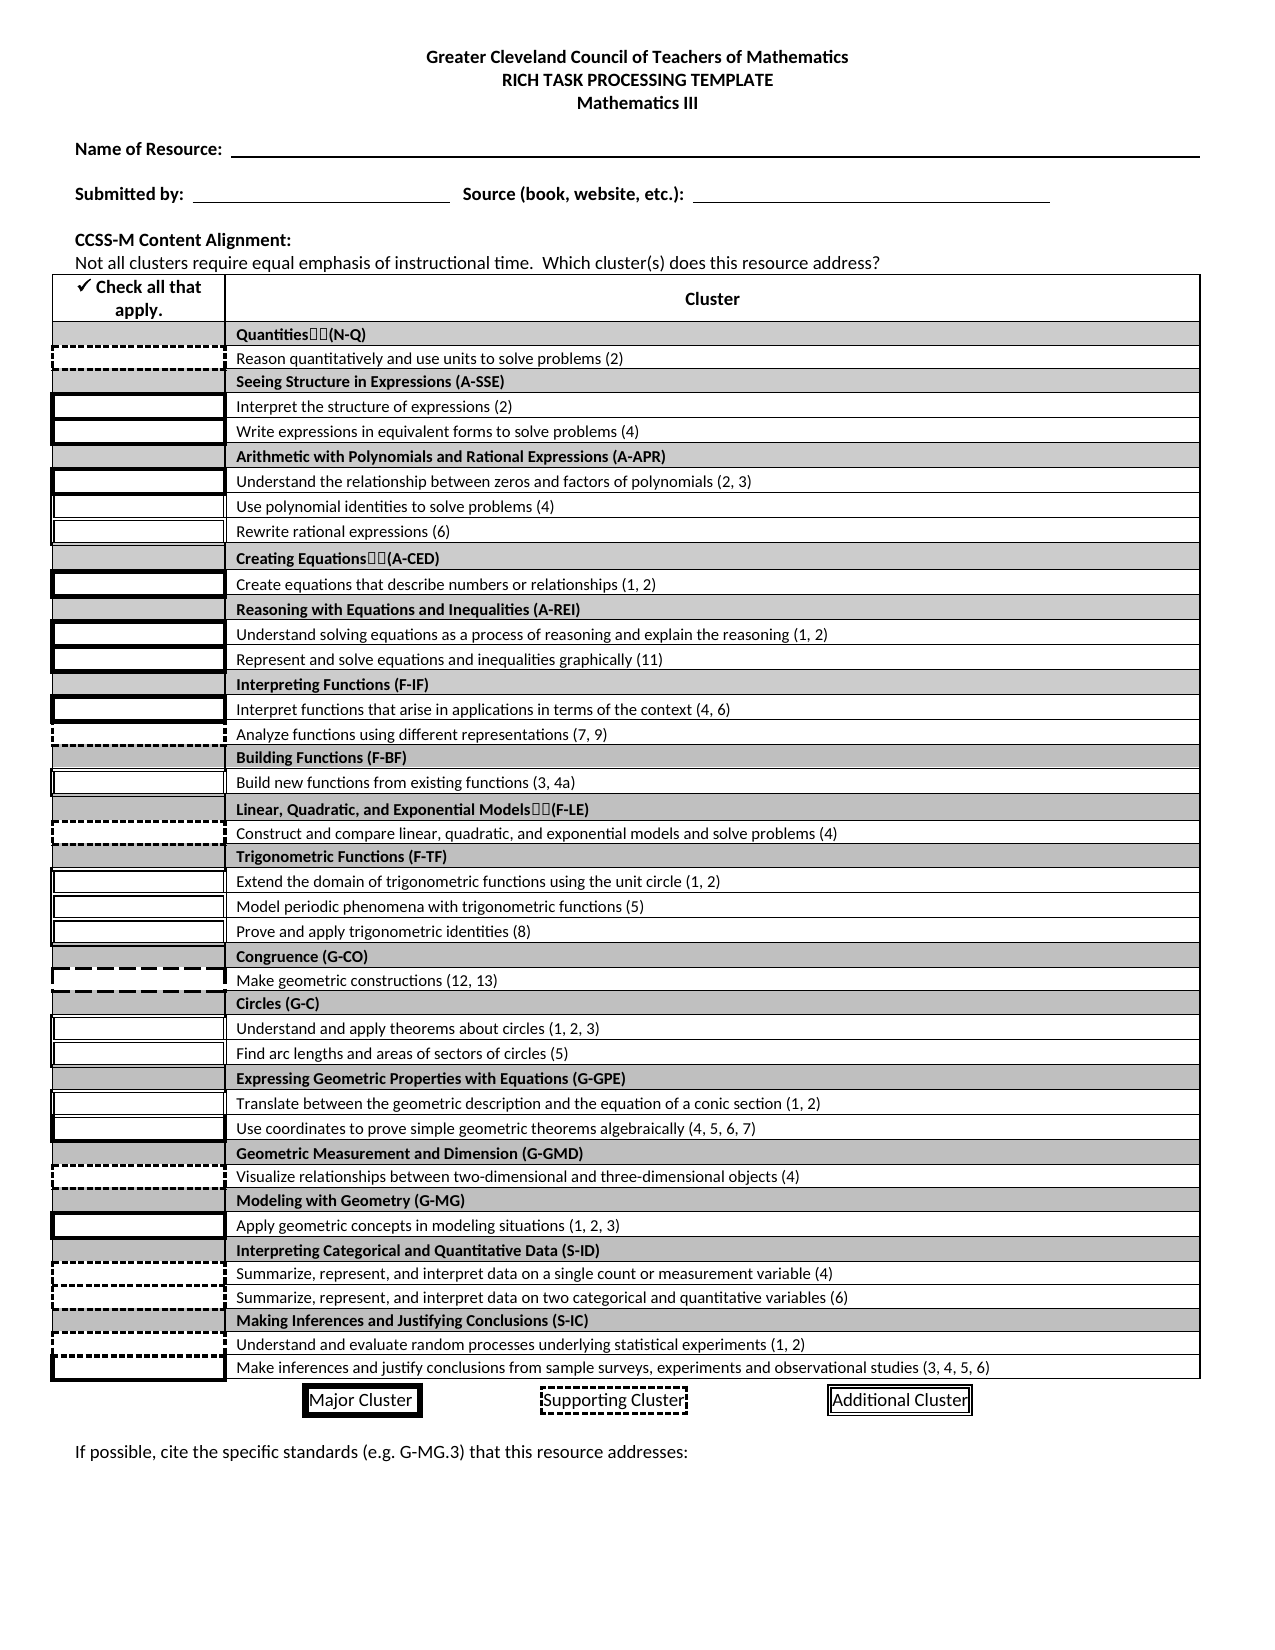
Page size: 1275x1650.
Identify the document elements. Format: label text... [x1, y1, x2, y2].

table_cell Use coordinates to prove simple geometric theorems algebraically (4, 5, 6, 7) [227, 1115, 1199, 1139]
table_cell [53, 990, 224, 1014]
table_cell [55, 922, 223, 942]
table_cell [53, 1164, 225, 1187]
table_cell Circles (G-C) [226, 991, 1199, 1014]
table_cell [53, 1308, 224, 1331]
table_cell Understand and apply theorems about circles (1, 2, 3) [227, 1015, 1199, 1039]
table_cell Make inferences and justify conclusions from sample surveys, experiments and observational studies (3, 4, 5, 6) [227, 1355, 1199, 1378]
table_cell [53, 1261, 225, 1284]
table_cell [53, 843, 224, 867]
table_cell [55, 521, 223, 542]
table_cell Find arc lengths and areas of sectors of circles (5) [227, 1040, 1199, 1064]
text Greater Cleveland Council of Teachers of Mathematics [75, 45, 1200, 68]
table_cell Quantities(N-Q) [226, 322, 1199, 345]
table_cell [53, 1284, 225, 1307]
table_cell [55, 574, 223, 594]
table_cell Arithmetic with Polynomials and Rational Expressions (A-APR) [226, 443, 1199, 467]
table_cell [53, 1240, 224, 1261]
table_cell [55, 1354, 223, 1378]
table_cell Understand solving equations as a process of reasoning and explain the reasoning (1, 2) [227, 620, 1199, 644]
table_cell [53, 368, 224, 392]
table_cell [53, 724, 225, 744]
table_cell [55, 1018, 223, 1039]
table_cell Create equations that describe numbers or relationships (1, 2) [227, 570, 1199, 594]
text Major Cluster Supporting Cluster Additional Cluster [423, 1382, 1200, 1418]
table_cell Modeling with Geometry (G-MG) [226, 1188, 1199, 1211]
table_cell [53, 967, 225, 990]
table_cell Interpreting Categorical and Quantitative Data (S-ID) [226, 1237, 1199, 1261]
table_cell Interpret functions that arise in applications in terms of the context (4, 6) [227, 695, 1199, 719]
table_cell [53, 345, 225, 368]
table_cell Understand the relationship between zeros and factors of polynomials (2, 3) [227, 468, 1199, 492]
table_cell Write expressions in equivalent forms to solve problems (4) [227, 418, 1199, 442]
table_cell Translate between the geometric description and the equation of a conic section (1, 2) [227, 1090, 1199, 1114]
text CCSS-M Content Alignment: [75, 228, 1200, 251]
table_cell Use polynomial identities to solve problems (4) [227, 493, 1199, 517]
table_cell [53, 820, 225, 843]
table_cell [53, 1331, 225, 1354]
table_cell Making Inferences and Justifying Conclusions (S-IC) [226, 1309, 1199, 1331]
table_cell [55, 396, 223, 417]
table_cell [55, 772, 223, 792]
table_cell [55, 872, 223, 892]
table_cell Creating Equations(A-CED) [226, 543, 1199, 569]
table_cell Build new functions from existing functions (3, 4a) [227, 769, 1199, 792]
table_cell [53, 546, 224, 569]
table_cell [55, 1118, 223, 1139]
table_cell [53, 797, 224, 820]
table_cell [55, 1043, 223, 1064]
table_cell Prove and apply trigonometric identities (8) [227, 918, 1199, 942]
table_cell Summarize, represent, and interpret data on a single count or measurement variable (4) [225, 1262, 1199, 1284]
table_cell Represent and solve equations and inequalities graphically (11) [227, 645, 1199, 669]
table_cell [55, 1215, 223, 1236]
table_cell [55, 649, 223, 669]
table_cell Trigonometric Functions (F-TF) [226, 844, 1199, 867]
table_cell Model periodic phenomena with trigonometric functions (5) [227, 893, 1199, 917]
table_cell [53, 446, 224, 467]
table_header Cluster [226, 275, 1199, 321]
text Name of Resource: [75, 137, 1200, 159]
table_cell Summarize, represent, and interpret data on two categorical and quantitative variables (6) [225, 1285, 1199, 1307]
table_cell Expressing Geometric Properties with Equations (G-GPE) [226, 1065, 1199, 1089]
table_cell Seeing Structure in Expressions (A-SSE) [226, 369, 1199, 392]
table_cell Congruence (G-CO) [226, 943, 1199, 967]
table_cell [55, 421, 223, 442]
table_cell Make geometric constructions (12, 13) [225, 968, 1199, 990]
table_cell Building Functions (F-BF) [226, 745, 1199, 767]
table_cell [55, 471, 223, 492]
table_cell [53, 947, 224, 967]
table_cell Construct and compare linear, quadratic, and exponential models and solve problems (4) [225, 821, 1199, 843]
table_cell Visualize relationships between two-dimensional and three-dimensional objects (4) [225, 1165, 1199, 1187]
table_cell Extend the domain of trigonometric functions using the unit circle (1, 2) [227, 868, 1199, 892]
text Submitted by: Source (book, website, etc.): [75, 182, 1200, 205]
text Mathematics III [75, 91, 1200, 114]
table_cell [53, 1068, 224, 1089]
table_cell [53, 322, 224, 345]
table_cell [55, 897, 223, 917]
table_cell Apply geometric concepts in modeling situations (1, 2, 3) [227, 1212, 1199, 1236]
table_cell Reason quantitatively and use units to solve problems (2) [225, 346, 1199, 368]
table_cell [53, 674, 224, 694]
table_cell [53, 1143, 224, 1164]
table_header Check all that apply. [53, 275, 224, 321]
text Not all clusters require equal emphasis of instructional time. Which cluster(s) does this resource address? [75, 251, 1200, 274]
table_cell Geometric Measurement and Dimension (G-GMD) [226, 1140, 1199, 1164]
table_cell Rewrite rational expressions (6) [227, 518, 1199, 542]
text Major Cluster Supporting Cluster Additional Cluster [75, 1382, 422, 1418]
table_cell Interpret the structure of expressions (2) [227, 393, 1199, 417]
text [75, 1441, 1200, 1464]
table_cell Linear, Quadratic, and Exponential Models(F-LE) [226, 794, 1199, 820]
table_cell [55, 1093, 223, 1114]
table_cell [53, 1187, 224, 1211]
table_cell Analyze functions using different representations (7, 9) [225, 720, 1199, 744]
table_cell [55, 496, 223, 517]
table_cell Interpreting Functions (F-IF) [226, 670, 1199, 694]
table_cell [55, 624, 223, 644]
table_cell Understand and evaluate random processes underlying statistical experiments (1, 2) [225, 1332, 1199, 1354]
table_cell Reasoning with Equations and Inequalities (A-REI) [226, 595, 1199, 619]
table_cell [53, 744, 224, 767]
table_cell [55, 699, 223, 719]
text RICH TASK PROCESSING TEMPLATE [75, 68, 1200, 91]
table_cell [53, 599, 224, 619]
